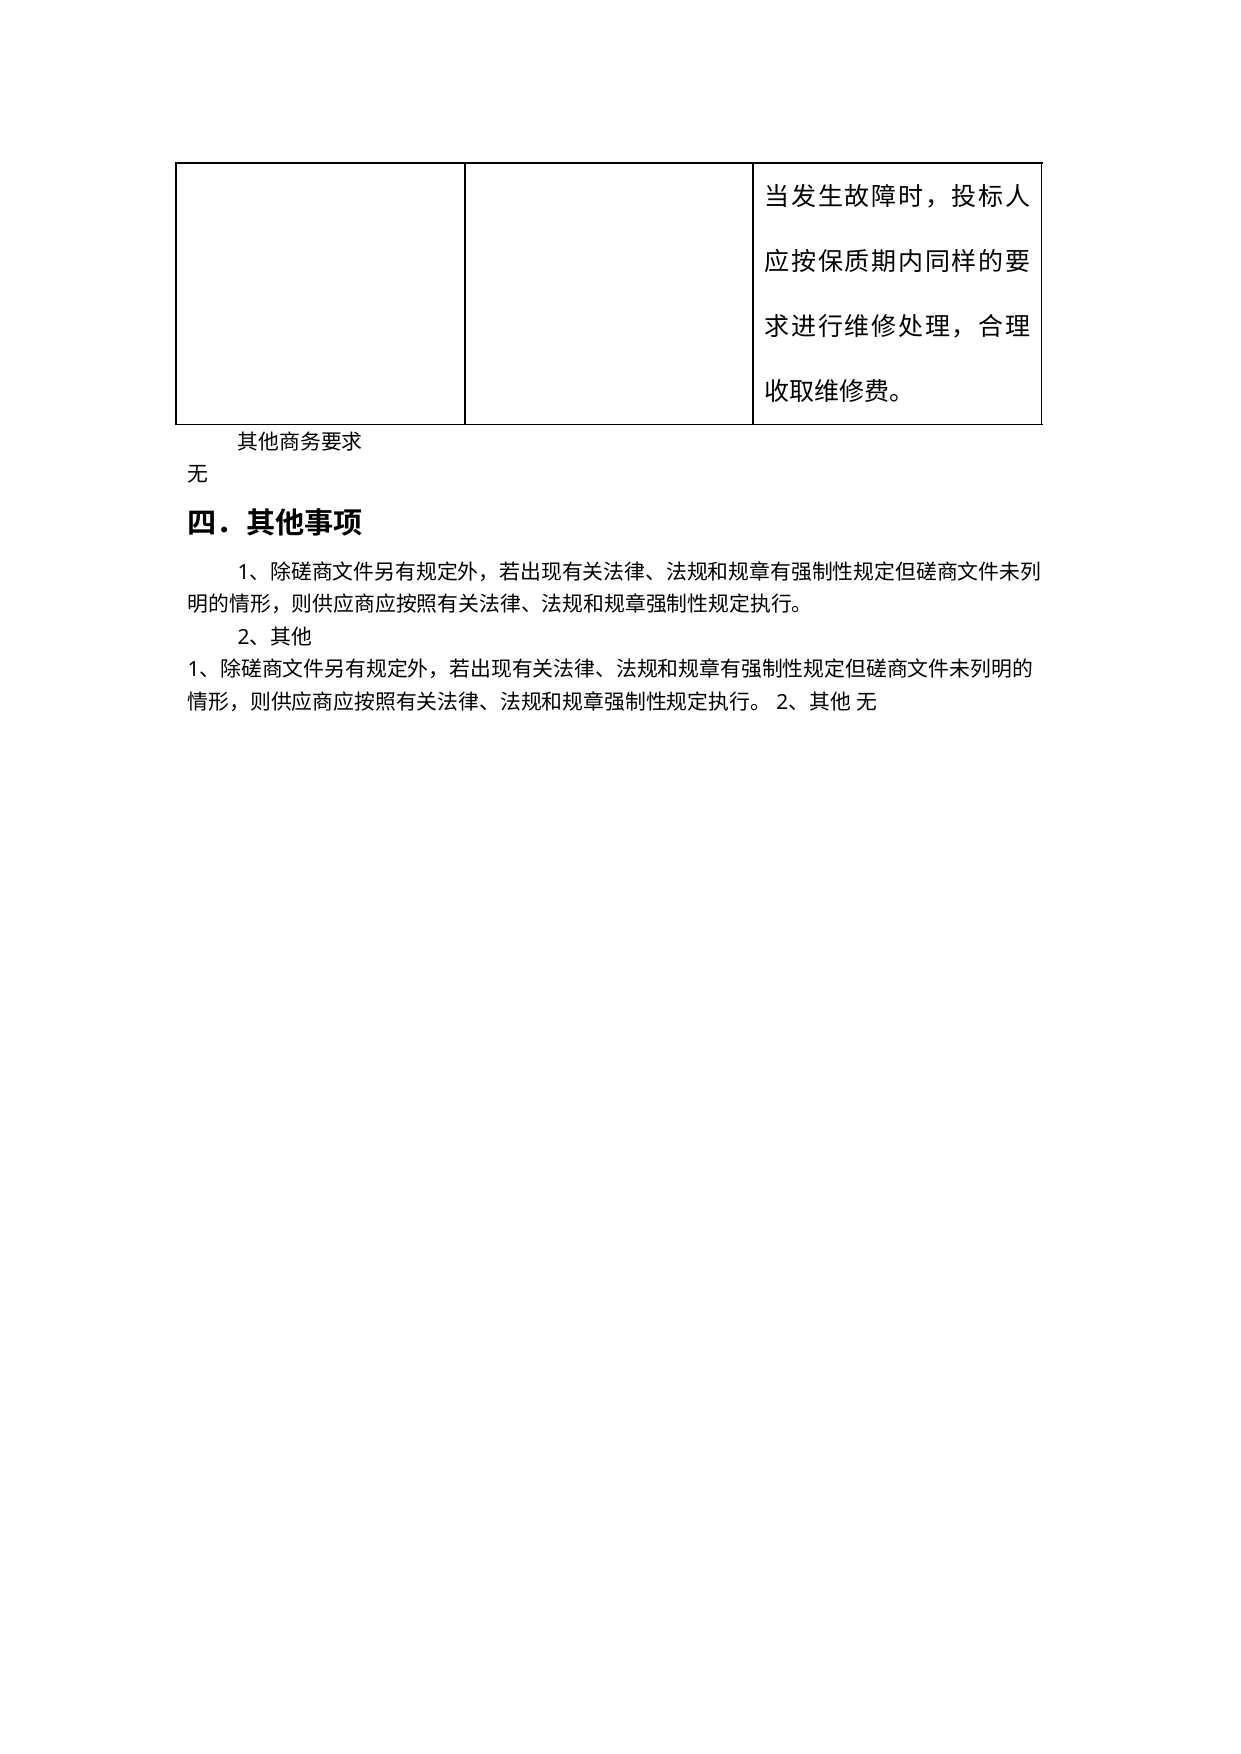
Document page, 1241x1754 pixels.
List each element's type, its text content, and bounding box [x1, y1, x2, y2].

text 1、除磋商文件另有规定外，若出现有关法律、法规和规章有强制性规定但磋商文件未列明的情形，则供应商应按照有关法律、法规和规章强制性规定执行。 2、其他 无 [187, 653, 1053, 718]
text 其他商务要求 [187, 425, 1053, 458]
text 2、其他 [187, 620, 1053, 653]
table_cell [754, 164, 1041, 423]
text 四．其他事项 [187, 490, 1053, 555]
table_cell 2 [466, 164, 752, 423]
table_cell ★ [177, 164, 464, 423]
text 无 [187, 458, 1053, 490]
text 1、除磋商文件另有规定外，若出现有关法律、法规和规章有强制性规定但磋商文件未列明的情形，则供应商应按照有关法律、法规和规章强制性规定执行。 [187, 555, 1053, 620]
